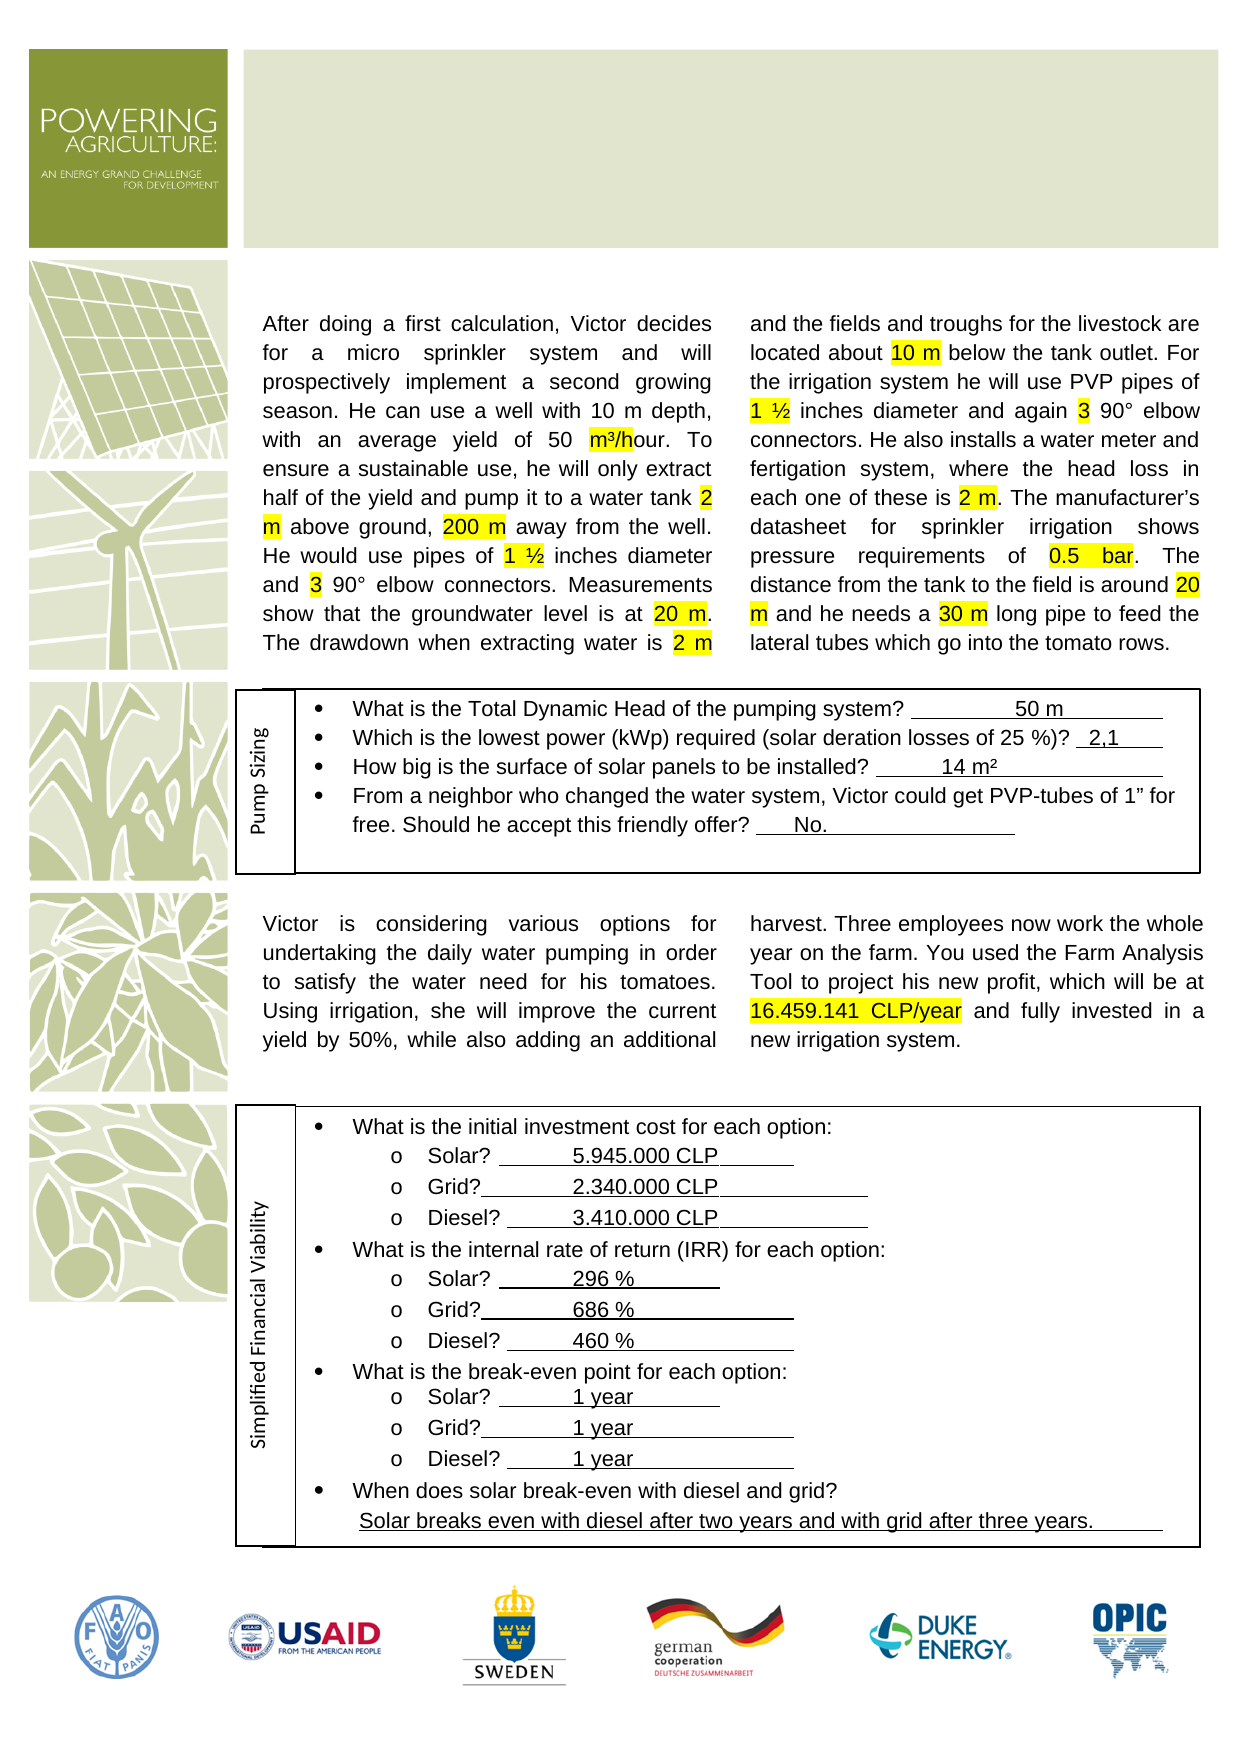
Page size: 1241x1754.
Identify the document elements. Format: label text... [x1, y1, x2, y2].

text After doing a first calculation, Victor decides for a micro sprinkler system and will prospectively implement a second growing season. He can use a well with 10 m depth, with an average yield of 50 m³/hour. To ensure a sustainable use, he will only extract half of the yield and pump it to a water tank 2 m above ground, 200 m away from the well. He would use pipes of 1 ½ inches diameter and 3 90° elbow connectors. Measurements show that the groundwater level is at 20 m. The drawdown when extracting water is 2 m and the fields and troughs for the livestock are located about 10 m below the tank outlet. For the irrigation system he will use PVP pipes of 1 ½ inches diameter and again 3 90° elbow connectors. He also installs a water meter and fertigation system, where the head loss in each one of these is 2 m. The manufacturer’s datasheet for sprinkler irrigation shows pressure requirements of 0.5 bar. The distance from the tank to the field is around 20 m and he needs a 30 m long pipe to feed the lateral tubes which go into the tomato rows. [750, 311, 1200, 655]
text After doing a first calculation, Victor decides for a micro sprinkler system and will prospectively implement a second growing season. He can use a well with 10 m depth, with an average yield of 50 m³/hour. To ensure a sustainable use, he will only extract half of the yield and pump it to a water tank 2 m above ground, 200 m away from the well. He would use pipes of 1 ½ inches diameter and 3 90° elbow connectors. Measurements show that the groundwater level is at 20 m. The drawdown when extracting water is 2 m and the fields and troughs for the livestock are located about 10 m below the tank outlet. For the irrigation system he will use PVP pipes of 1 ½ inches diameter and again 3 90° elbow connectors. He also installs a water meter and fertigation system, where the head loss in each one of these is 2 m. The manufacturer’s datasheet for sprinkler irrigation shows pressure requirements of 0.5 bar. The distance from the tank to the field is around 20 m and he needs a 30 m long pipe to feed the lateral tubes which go into the tomato rows. [262, 311, 712, 655]
picture [74, 1564, 1201, 1709]
text Victor is considering various options for undertaking the daily water pumping in order to satisfy the water need for his tomatoes. Using irrigation, she will improve the current yield by 50%, while also adding an additional harvest. Three employees now work the whole year on the farm. You used the Farm Analysis Tool to project his new profit, which will be at 16.459.141 CLP/year and fully invested in a new irrigation system. [750, 911, 1205, 1052]
picture [29, 49, 228, 1302]
text Victor is considering various options for undertaking the daily water pumping in order to satisfy the water need for his tomatoes. Using irrigation, she will improve the current yield by 50%, while also adding an additional harvest. Three employees now work the whole year on the farm. You used the Farm Analysis Tool to project his new profit, which will be at 16.459.141 CLP/year and fully invested in a new irrigation system. [262, 911, 717, 1052]
